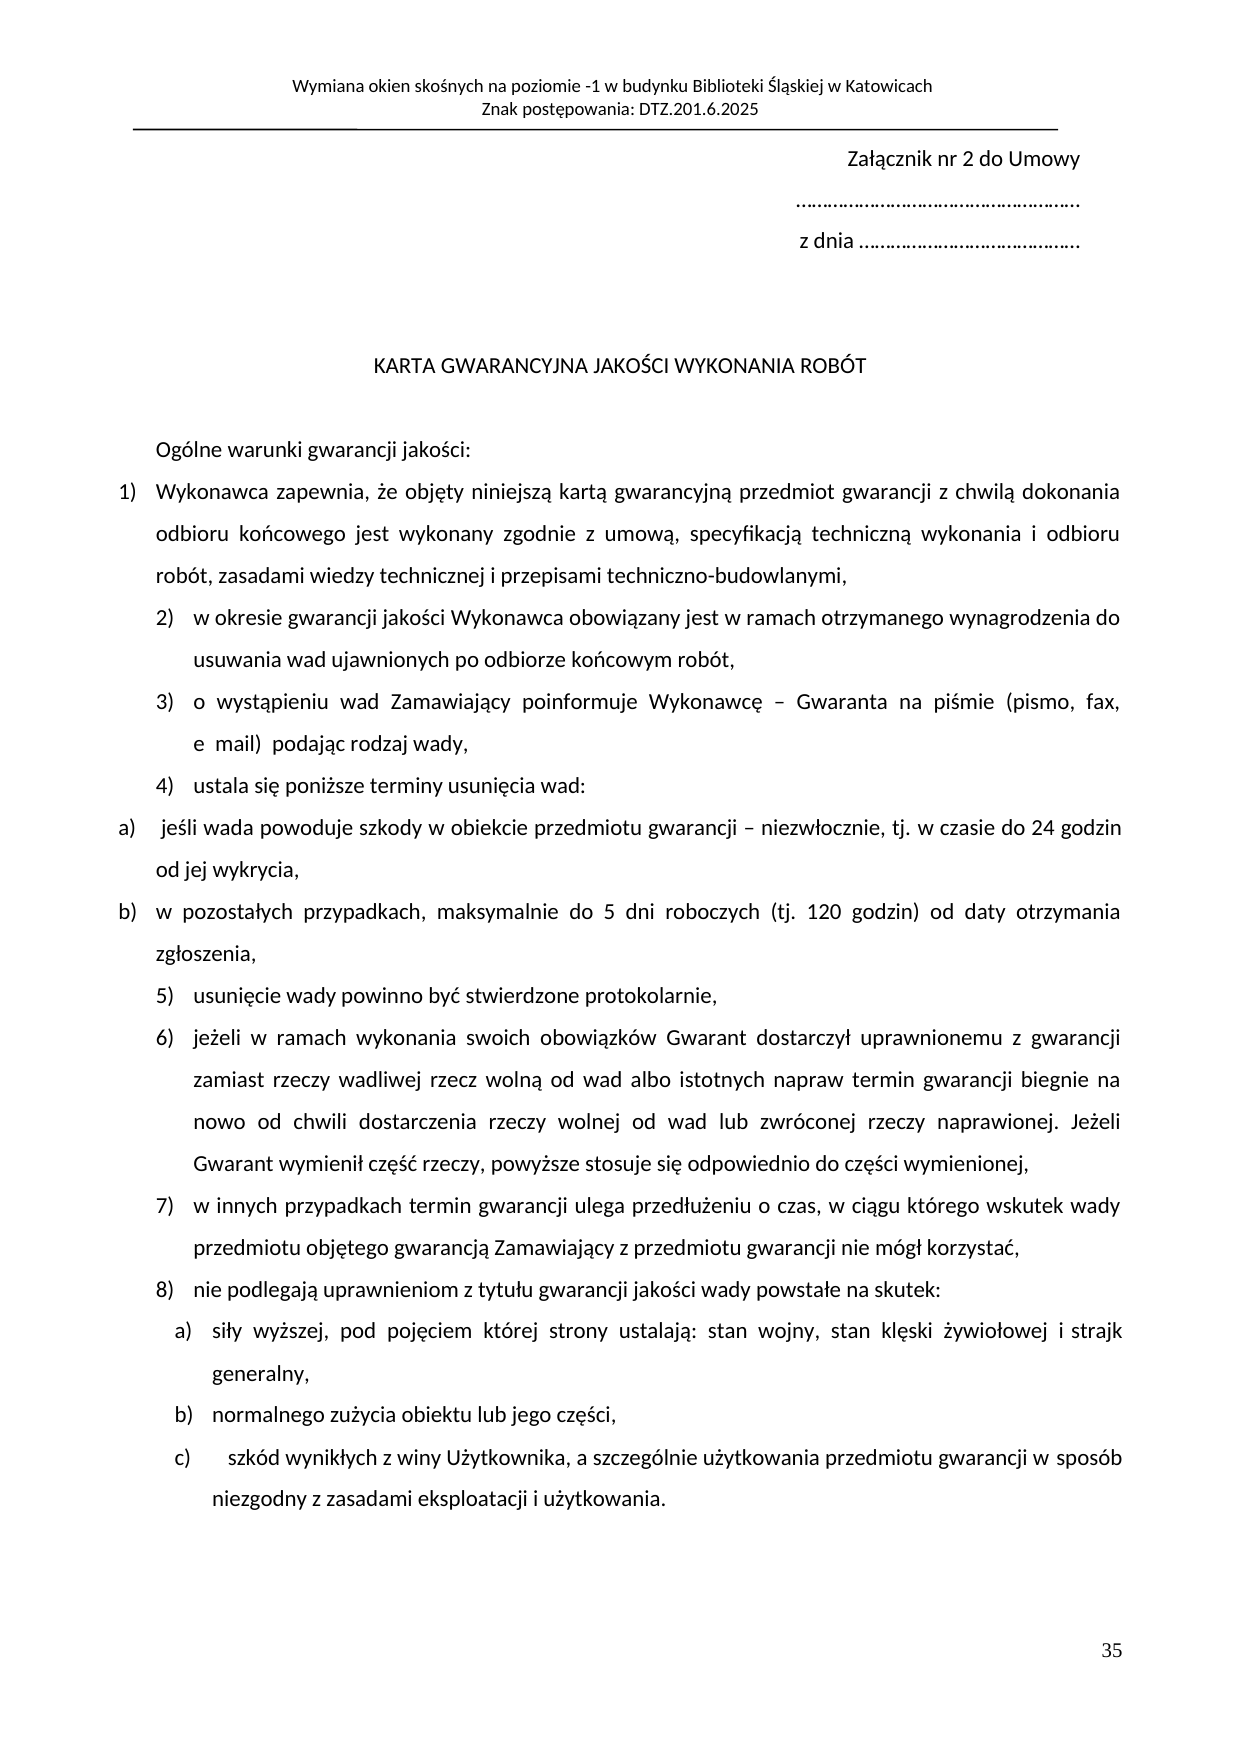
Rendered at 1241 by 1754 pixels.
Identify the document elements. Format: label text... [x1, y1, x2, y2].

list nie podlegają uprawnieniom z tytułu gwarancji jakości wady powstałe na skutek: [156, 1275, 1122, 1303]
list w pozostałych przypadkach, maksymalnie do 5 dni roboczych (tj. 120 godzin) od daty otrzymania zgłoszenia, [118, 897, 1122, 967]
list siły wyższej, pod pojęciem której strony ustalają: stan wojny, stan klęski żywiołowej i strajk generalny, [174, 1317, 1122, 1387]
list ustala się poniższe terminy usunięcia wad: [156, 771, 1122, 799]
list w okresie gwarancji jakości Wykonawca obowiązany jest w ramach otrzymanego wynagrodzenia do usuwania wad ujawnionych po odbiorze końcowym robót, [156, 603, 1122, 673]
list jeśli wada powoduje szkody w obiekcie przedmiotu gwarancji – niezwłocznie, tj. w czasie do 24 godzin od jej wykrycia, [118, 813, 1122, 883]
list normalnego zużycia obiektu lub jego części, [174, 1401, 1122, 1429]
text KARTA GWARANCYJNA JAKOŚCI WYKONANIA ROBÓT [118, 351, 1122, 379]
list w innych przypadkach termin gwarancji ulega przedłużeniu o czas, w ciągu którego wskutek wady przedmiotu objętego gwarancją Zamawiający z przedmiotu gwarancji nie mógł korzystać, [156, 1191, 1122, 1261]
list szkód wynikłych z winy Użytkownika, a szczególnie użytkowania przedmiotu gwarancji w sposób niezgodny z zasadami eksploatacji i użytkowania. [174, 1443, 1122, 1513]
list Wykonawca zapewnia, że objęty niniejszą kartą gwarancyjną przedmiot gwarancji z chwilą dokonania odbioru końcowego jest wykonany zgodnie z umową, specyfikacją techniczną wykonania i odbioru robót, zasadami wiedzy technicznej i przepisami techniczno-budowlanymi, [118, 477, 1122, 589]
list usunięcie wady powinno być stwierdzone protokolarnie, [156, 981, 1122, 1009]
table_cell z dnia …………………………………… [782, 226, 1092, 267]
text Ogólne warunki gwarancji jakości: [156, 435, 1122, 463]
list o wystąpieniu wad Zamawiający poinformuje Wykonawcę – Gwaranta na piśmie (pismo, fax, e mail) podając rodzaj wady, [156, 687, 1122, 757]
list jeżeli w ramach wykonania swoich obowiązków Gwarant dostarczył uprawnionemu z gwarancji zamiast rzeczy wadliwej rzecz wolną od wad albo istotnych napraw termin gwarancji biegnie na nowo od chwili dostarczenia rzeczy wolnej od wad lub zwróconej rzeczy naprawionej. Jeżeli Gwarant wymienił część rzeczy, powyższe stosuje się odpowiednio do części wymienionej, [156, 1023, 1122, 1177]
table_cell ……………………………………………… [782, 185, 1092, 226]
table_header Załącznik nr 2 do Umowy [782, 144, 1092, 185]
